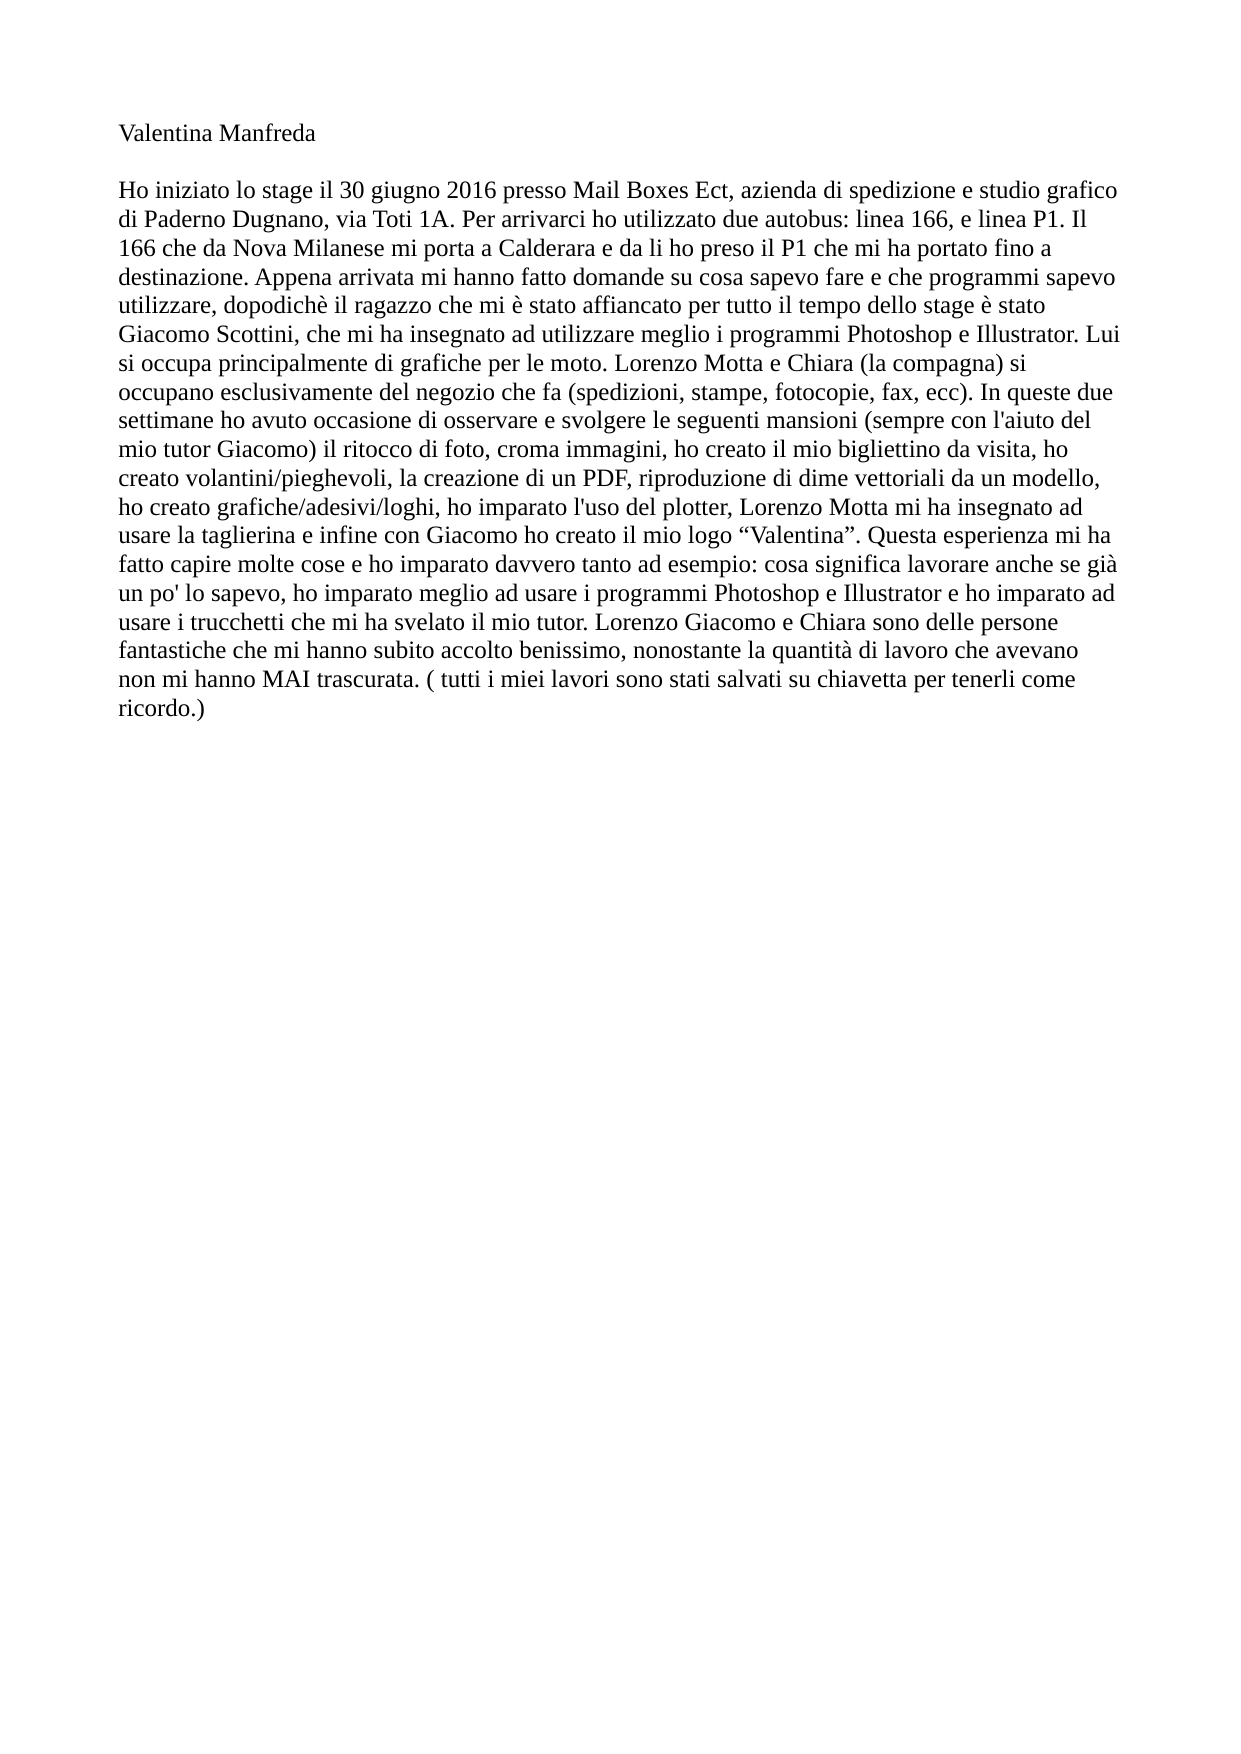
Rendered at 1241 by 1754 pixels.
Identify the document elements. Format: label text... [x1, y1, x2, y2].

text Ho iniziato lo stage il 30 giugno 2016 presso Mail Boxes Ect, azienda di spedizione e studio grafico di Paderno Dugnano, via Toti 1A. Per arrivarci ho utilizzato due autobus: linea 166, e linea P1. Il 166 che da Nova Milanese mi porta a Calderara e da li ho preso il P1 che mi ha portato fino a destinazione. Appena arrivata mi hanno fatto domande su cosa sapevo fare e che programmi sapevo utilizzare, dopodichè il ragazzo che mi è stato affiancato per tutto il tempo dello stage è stato Giacomo Scottini, che mi ha insegnato ad utilizzare meglio i programmi Photoshop e Illustrator. Lui si occupa principalmente di grafiche per le moto. Lorenzo Motta e Chiara (la compagna) si occupano esclusivamente del negozio che fa (spedizioni, stampe, fotocopie, fax, ecc). In queste due settimane ho avuto occasione di osservare e svolgere le seguenti mansioni (sempre con l'aiuto del mio tutor Giacomo) il ritocco di foto, croma immagini, ho creato il mio bigliettino da visita, ho creato volantini/pieghevoli, la creazione di un PDF, riproduzione di dime vettoriali da un modello, ho creato grafiche/adesivi/loghi, ho imparato l'uso del plotter, Lorenzo Motta mi ha insegnato ad usare la taglierina e infine con Giacomo ho creato il mio logo “Valentina”. Questa esperienza mi ha fatto capire molte cose e ho imparato davvero tanto ad esempio: cosa significa lavorare anche se già un po' lo sapevo, ho imparato meglio ad usare i programmi Photoshop e Illustrator e ho imparato ad usare i trucchetti che mi ha svelato il mio tutor. Lorenzo Giacomo e Chiara sono delle persone fantastiche che mi hanno subito accolto benissimo, nonostante la quantità di lavoro che avevano non mi hanno MAI trascurata. ( tutti i miei lavori sono stati salvati su chiavetta per tenerli come ricordo.) [118, 176, 1122, 751]
text Valentina Manfreda [118, 118, 1122, 147]
